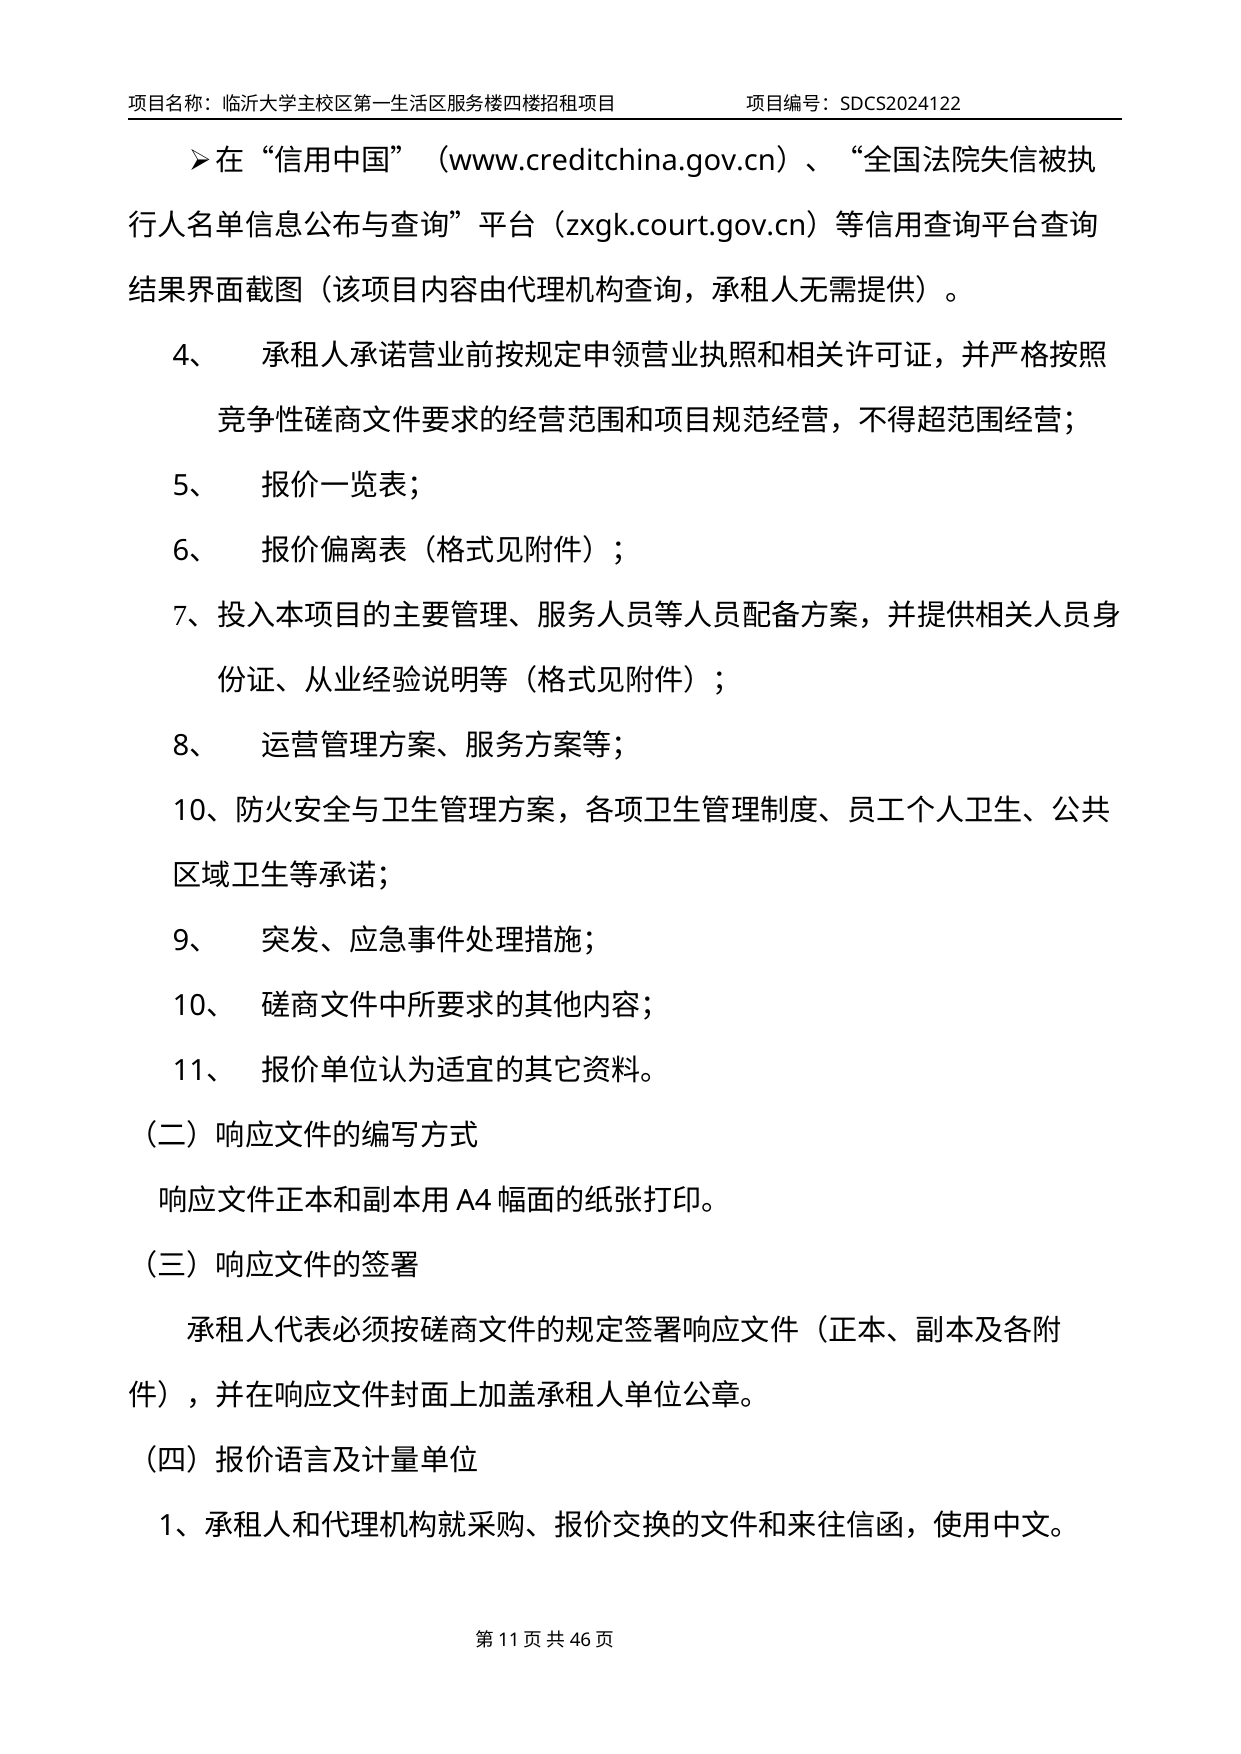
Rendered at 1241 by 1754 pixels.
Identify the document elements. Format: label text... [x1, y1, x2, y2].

list 在“信用中国”（www.creditchina.gov.cn）、“全国法院失信被执行人名单信息公布与查询”平台（zxgk.court.gov.cn）等信用查询平台查询结果界面截图（该项目内容由代理机构查询，承租人无需提供）。 [128, 125, 1122, 320]
list 运营管理方案、服务方案等； [172, 710, 1122, 775]
list 报价偏离表（格式见附件）； [172, 515, 1122, 580]
list 报价单位认为适宜的其它资料。 [172, 1035, 1122, 1100]
list 投入本项目的主要管理、服务人员等人员配备方案，并提供相关人员身份证、从业经验说明等（格式见附件）； [172, 580, 1122, 710]
list 报价一览表； [172, 450, 1122, 515]
text 承租人代表必须按磋商文件的规定签署响应文件（正本、副本及各附件），并在响应文件封面上加盖承租人单位公章。 [128, 1295, 1122, 1425]
list 突发、应急事件处理措施； [172, 905, 1122, 970]
text 1、承租人和代理机构就采购、报价交换的文件和来往信函，使用中文。 [128, 1490, 1122, 1555]
list 承租人承诺营业前按规定申领营业执照和相关许可证，并严格按照竞争性磋商文件要求的经营范围和项目规范经营，不得超范围经营； [172, 320, 1122, 450]
text （四）报价语言及计量单位 [128, 1425, 1122, 1490]
list 10、防火安全与卫生管理方案，各项卫生管理制度、员工个人卫生、公共区域卫生等承诺； [172, 775, 1122, 905]
text （二）响应文件的编写方式 [128, 1100, 1122, 1165]
list 磋商文件中所要求的其他内容； [172, 970, 1122, 1035]
text 响应文件正本和副本用A4幅面的纸张打印。 [128, 1165, 1122, 1230]
text （三）响应文件的签署 [128, 1230, 1122, 1295]
